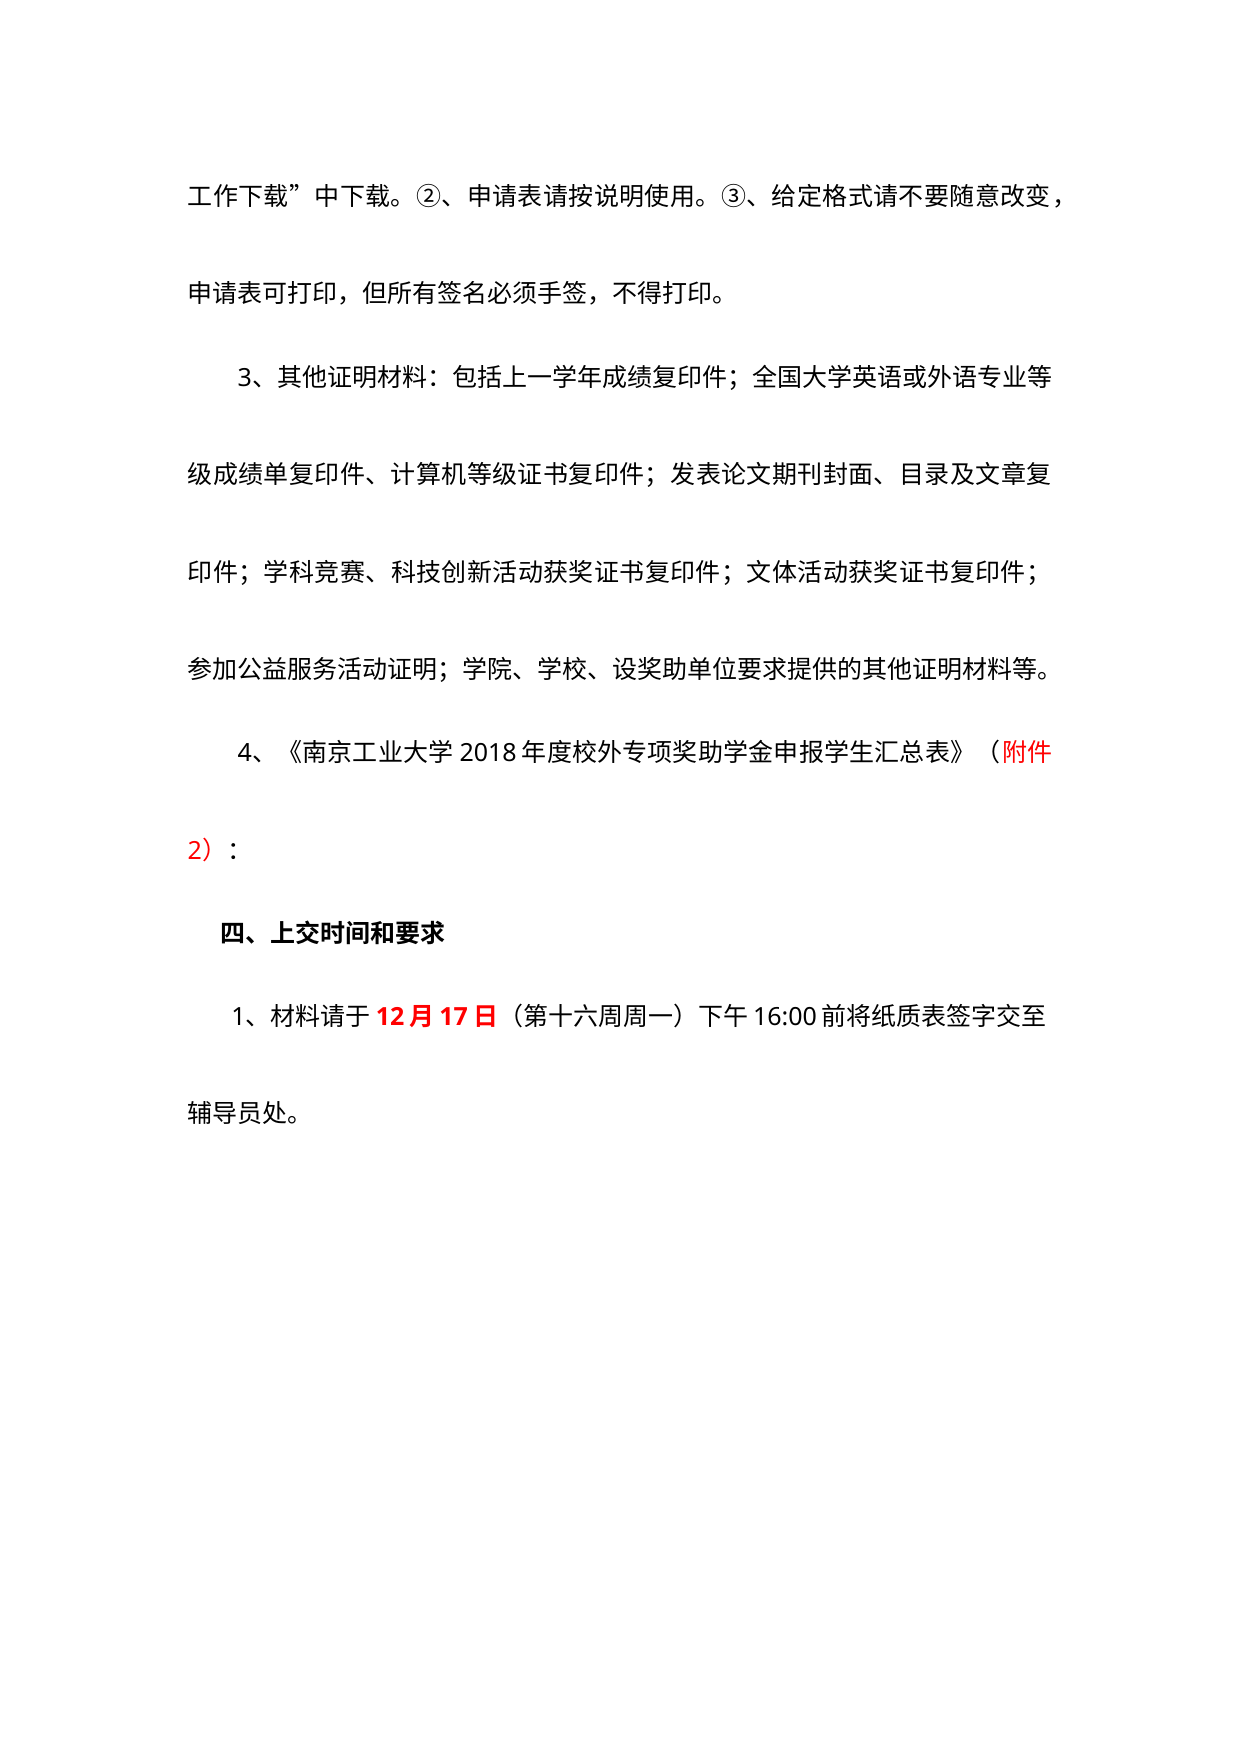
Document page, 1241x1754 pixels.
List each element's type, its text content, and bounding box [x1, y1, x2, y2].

text 1、材料请于12月17日（第十六周周一）下午16:00前将纸质表签字交至辅导员处。 [187, 982, 1053, 1144]
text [187, 162, 1053, 324]
text 3、其他证明材料：包括上一学年成绩复印件；全国大学英语或外语专业等级成绩单复印件、计算机等级证书复印件；发表论文期刊封面、目录及文章复印件；学科竞赛、科技创新活动获奖证书复印件；文体活动获奖证书复印件；参加公益服务活动证明；学院、学校、设奖助单位要求提供的其他证明材料等。 [187, 343, 1053, 700]
text 四、上交时间和要求 [221, 899, 1053, 964]
text 4、《南京工业大学2018年度校外专项奖助学金申报学生汇总表》（附件2）： [187, 718, 1053, 881]
